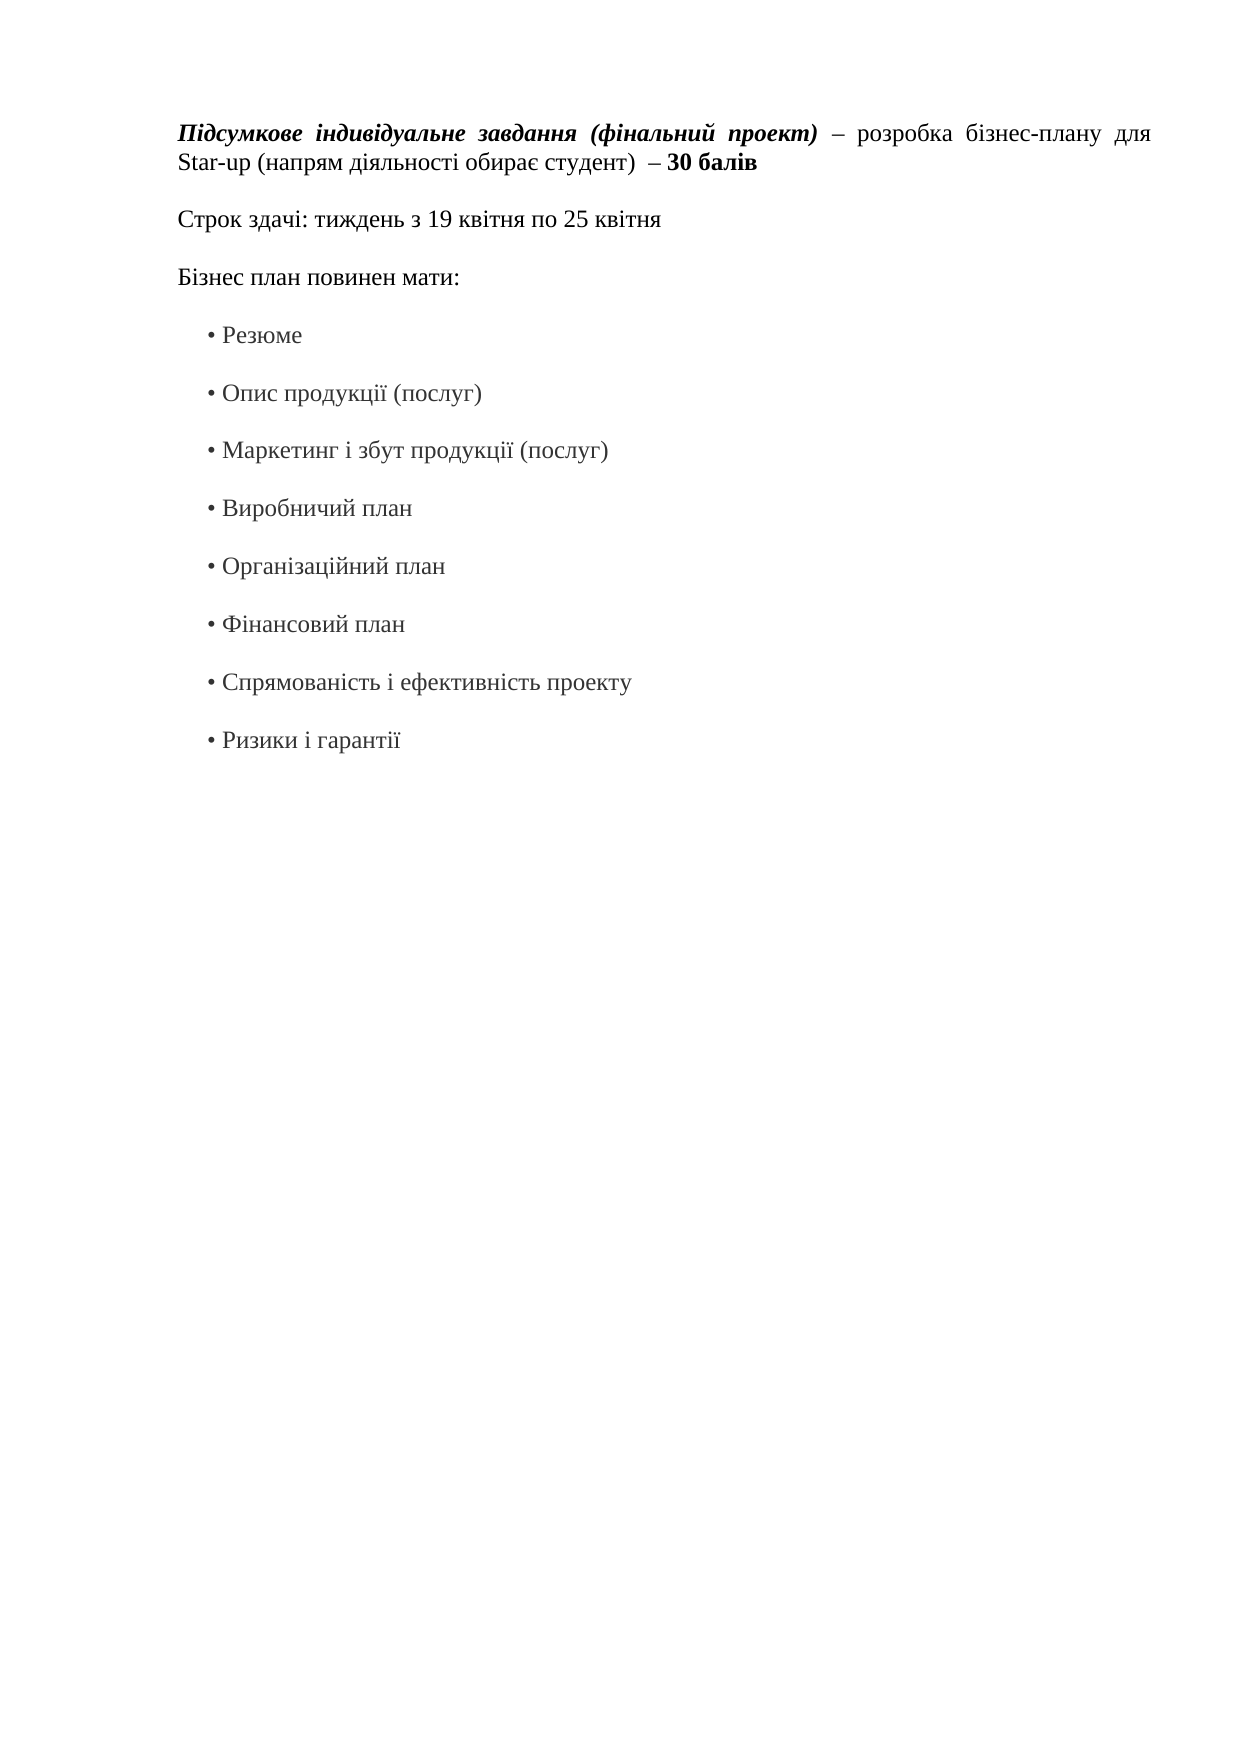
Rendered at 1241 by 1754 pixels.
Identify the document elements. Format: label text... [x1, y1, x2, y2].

text • Організаційний план [177, 551, 1152, 580]
text • Виробничий план [177, 493, 1152, 522]
text • Маркетинг і збут продукції (послуг) [177, 436, 1152, 464]
text Бізнес план повинен мати: [177, 262, 1152, 291]
text Строк здачі: тиждень з 19 квітня по 25 квітня [177, 204, 1152, 233]
text • Резюме [177, 320, 1152, 348]
text • Спрямованість і ефективність проекту [177, 667, 1152, 696]
text • Фінансовий план [177, 609, 1152, 638]
text • Ризики і гарантії [177, 725, 1152, 754]
text Підсумкове індивідуальне завдання (фінальний проект) – розробка бізнес-плану для Star-up (напрям діяльності обирає студент) – 30 балів [177, 118, 1152, 176]
text • Опис продукції (послуг) [177, 378, 1152, 406]
